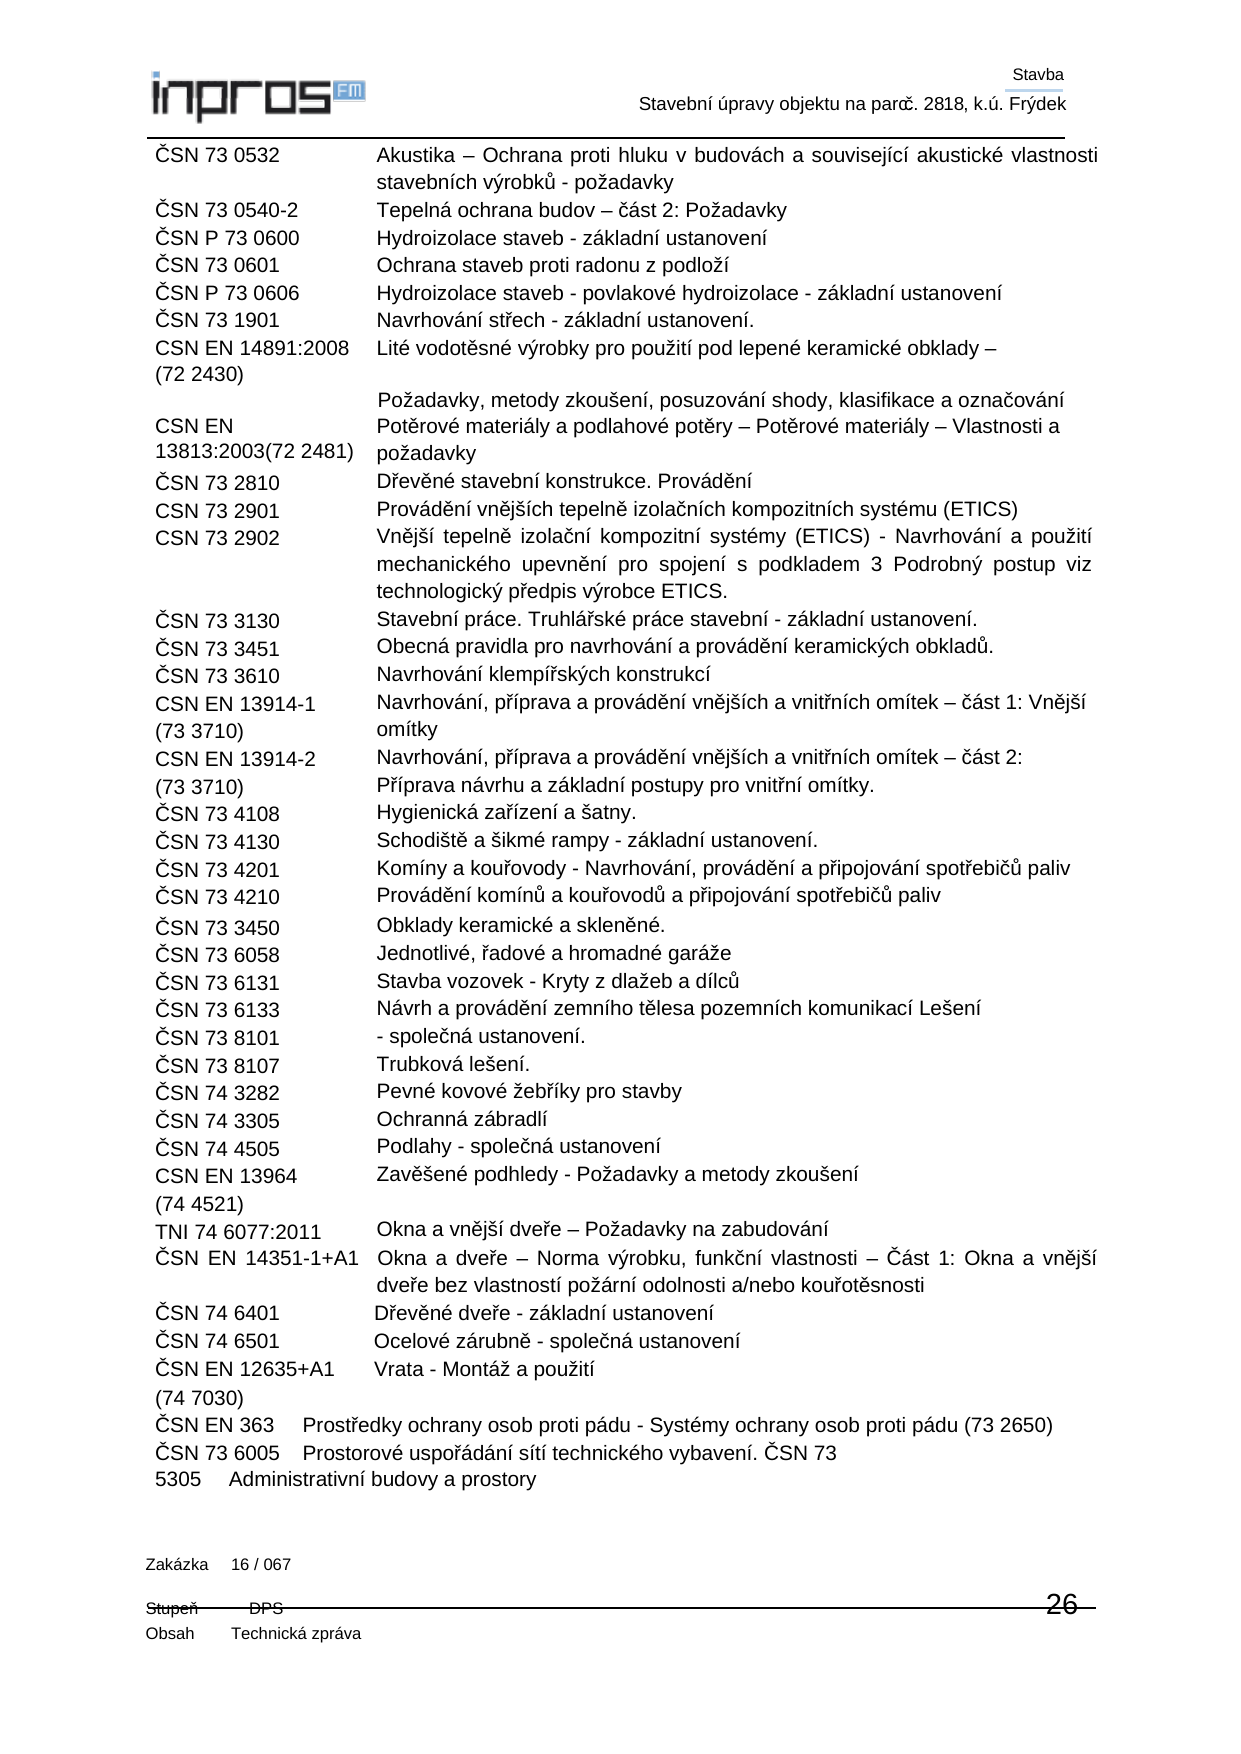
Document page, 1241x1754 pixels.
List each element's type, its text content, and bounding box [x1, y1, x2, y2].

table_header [376, 119, 1099, 388]
table_cell ČSN EN 14351-1+A1 Okna a dveře – Norma výrobku, funkční vlastnosti – Část 1: Okna a vnější dveře bez vlastností požární odolnosti a/nebo kouřotěsnosti ČSN 74 6401 Dřevěné dveře - základní ustanovení ČSN 74 6501 Ocelové zárubně - společná ustanovení ČSN EN 12635+A1 Vrata - Montáž a použití (74 7030) ČSN EN 363 Prostředky ochrany osob proti pádu - Systémy ochrany osob proti pádu (73 2650) ČSN 73 6005 Prostorové uspořádání sítí technického vybavení. ČSN 73 5305 Administrativní budovy a prostory [155, 1246, 1099, 1521]
table_header Potěrové materiály a podlahové potěry – Potěrové materiály – Vlastnosti a požadavky Dřevěné stavební konstrukce. Provádění Provádění vnějších tepelně izolačních kompozitních systému (ETICS) Vnější tepelně izolační kompozitní systémy (ETICS) - Navrhování a použití mechanického upevnění pro spojení s podkladem 3 Podrobný postup viz technologický předpis výrobce ETICS. Stavební práce. Truhlářské práce stavební - základní ustanovení. Obecná pravidla pro navrhování a provádění keramických obkladů. Navrhování klempířských konstrukcí Navrhování, příprava a provádění vnějších a vnitřních omítek – část 1: Vnější omítky Navrhování, příprava a provádění vnějších a vnitřních omítek – část 2: Příprava návrhu a základní postupy pro vnitřní omítky. Hygienická zařízení a šatny. Schodiště a šikmé rampy - základní ustanovení. Komíny a kouřovody - Navrhování, provádění a připojování spotřebičů paliv Provádění komínů a kouřovodů a připojování spotřebičů paliv Obklady keramické a skleněné. Jednotlivé, řadové a hromadné garáže Stavba vozovek - Kryty z dlažeb a dílců Návrh a provádění zemního tělesa pozemních komunikací Lešení - společná ustanovení. Trubková lešení. Pevné kovové žebříky pro stavby Ochranná zábradlí Podlahy - společná ustanovení Zavěšené podhledy - Požadavky a metody zkoušení Okna a vnější dveře – Požadavky na zabudování [376, 414, 1099, 1246]
picture [143, 70, 376, 127]
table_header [155, 119, 376, 388]
text Požadavky, metody zkoušení, posuzování shody, klasifikace a označování [119, 388, 1065, 412]
table_header CSN EN 13813:2003(72 2481) ČSN 73 2810 CSN 73 2901 CSN 73 2902 ČSN 73 3130 ČSN 73 3451 ČSN 73 3610 CSN EN 13914-1 (73 3710) CSN EN 13914-2 (73 3710) ČSN 73 4108 ČSN 73 4130 ČSN 73 4201 ČSN 73 4210 ČSN 73 3450 ČSN 73 6058 ČSN 73 6131 ČSN 73 6133 ČSN 73 8101 ČSN 73 8107 ČSN 74 3282 ČSN 74 3305 ČSN 74 4505 CSN EN 13964 (74 4521) TNI 74 6077:2011 [155, 414, 376, 1246]
